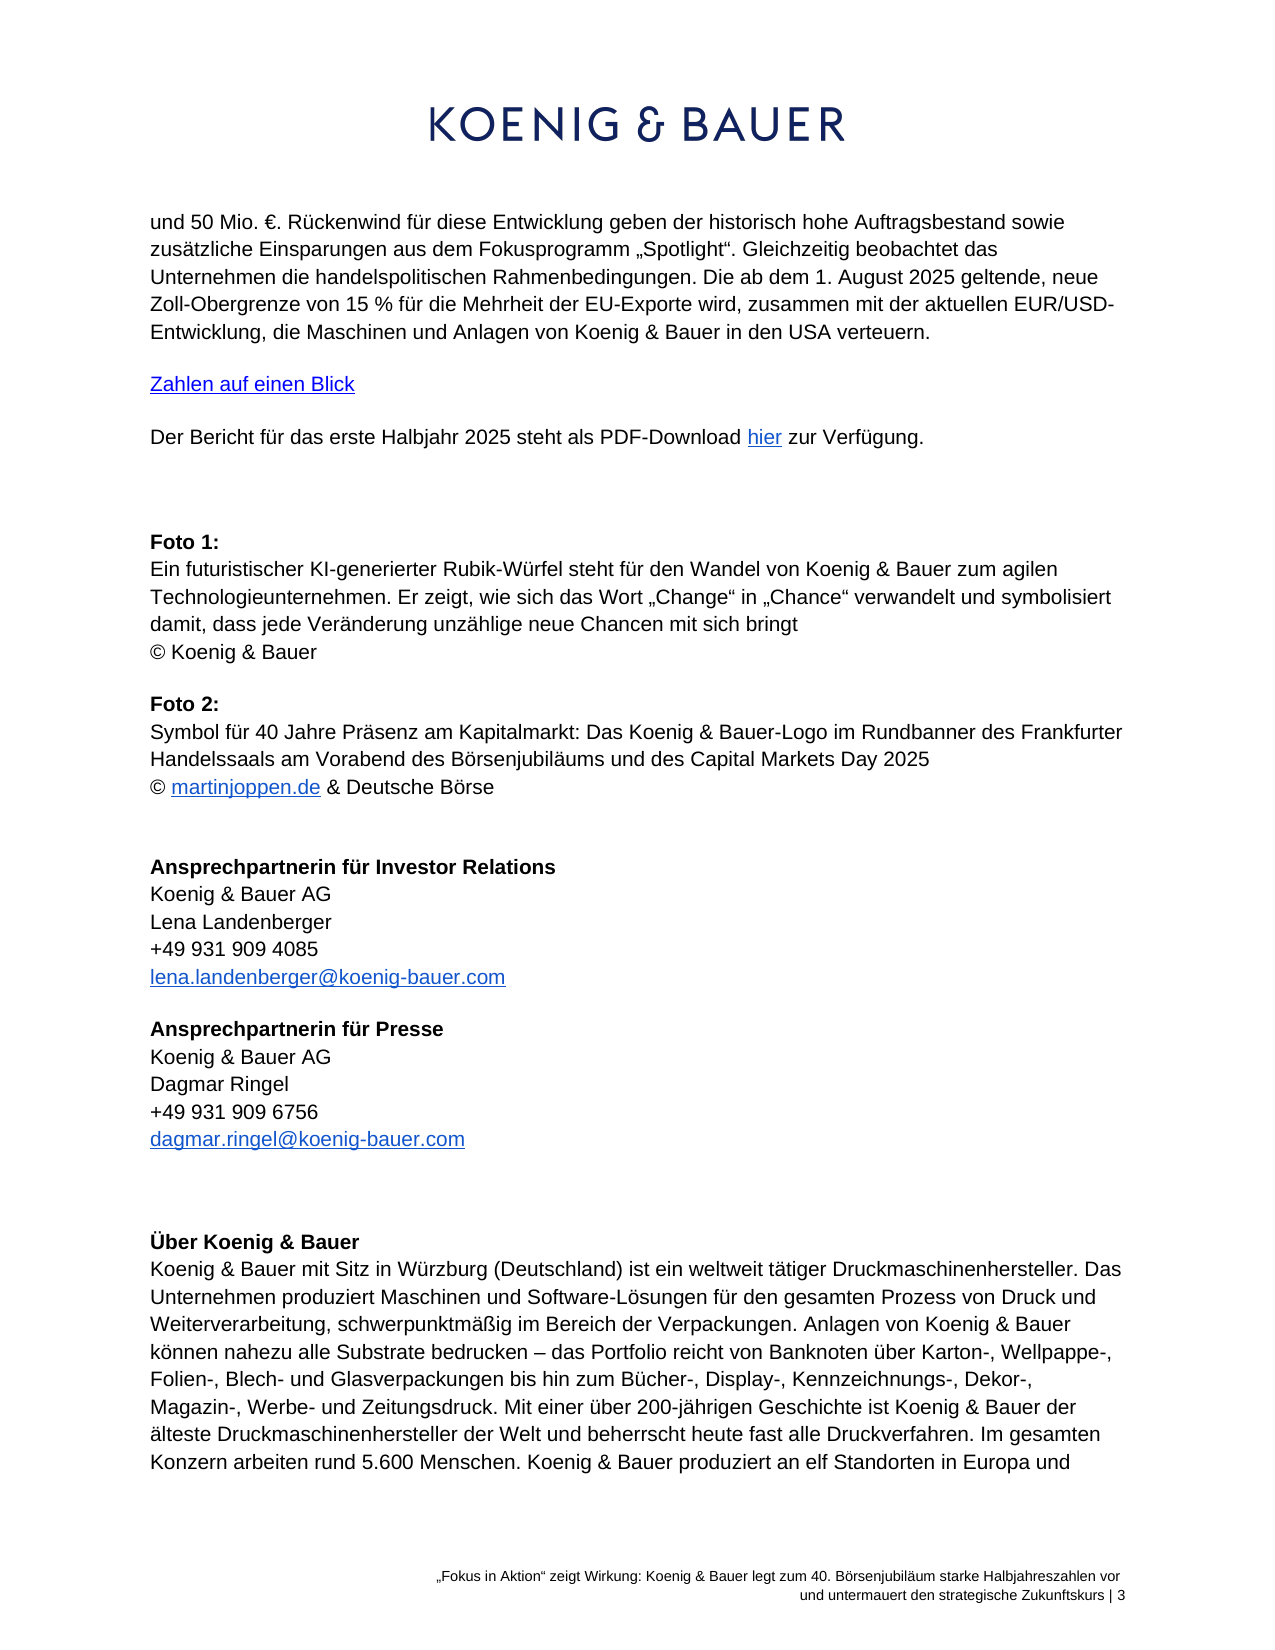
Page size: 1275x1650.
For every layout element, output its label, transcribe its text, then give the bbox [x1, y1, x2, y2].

subtitle Über Koenig & Bauer [150, 1229, 1125, 1253]
text Ein futuristischer KI-generierter Rubik-Würfel steht für den Wandel von Koenig & Bauer zum agilen Technologieunternehmen. Er zeigt, wie sich das Wort „Change“ in „Chance“ verwandelt und symbolisiert damit, dass jede Veränderung unzählige neue Chancen mit sich bringt © Koenig & Bauer [150, 557, 1125, 664]
subtitle Ansprechpartnerin für Investor Relations [150, 855, 1125, 879]
text Koenig & Bauer AG Lena Landenberger +49 931 909 4085 lena.landenberger@koenig-bauer.com [150, 882, 1125, 989]
text Der Bericht für das erste Halbjahr 2025 steht als PDF-Download hier zur Verfügung. [150, 425, 1125, 449]
subtitle Ansprechpartnerin für Presse [150, 1017, 1125, 1041]
text Symbol für 40 Jahre Präsenz am Kapitalmarkt: Das Koenig & Bauer-Logo im Rundbanner des Frankfurter Handelssaals am Vorabend des Börsenjubiläums und des Capital Markets Day 2025 © martinjoppen.de & Deutsche Börse [150, 720, 1125, 826]
picture [430, 106, 845, 142]
text Koenig & Bauer AG Dagmar Ringel +49 931 909 6756 dagmar.ringel@koenig-bauer.com [150, 1045, 1125, 1151]
subtitle Foto 1: [150, 530, 1125, 554]
subtitle Foto 2: [150, 692, 1125, 716]
text Zahlen auf einen Blick [150, 372, 1125, 396]
